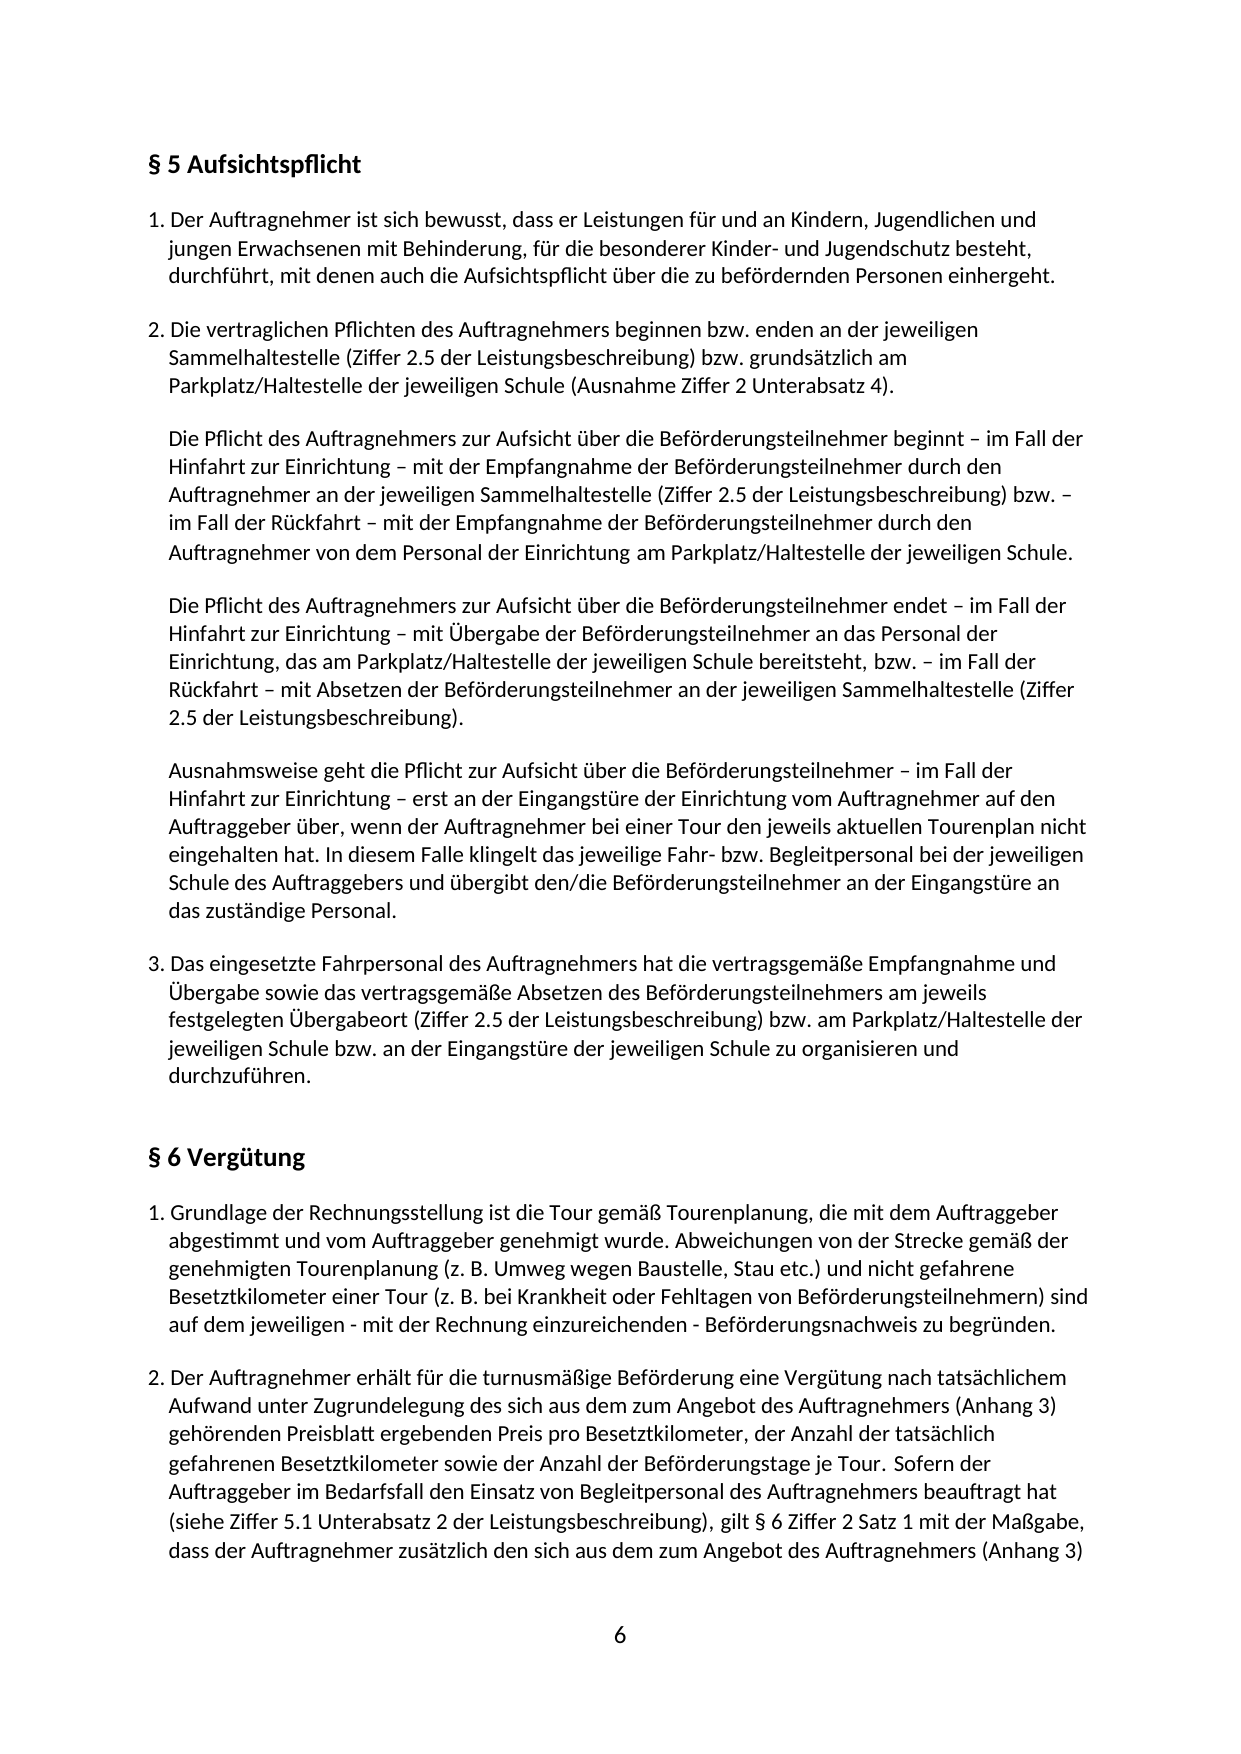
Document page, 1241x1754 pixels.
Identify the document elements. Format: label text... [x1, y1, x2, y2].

text Die Pflicht des Auftragnehmers zur Aufsicht über die Beförderungsteilnehmer endet – im Fall der Hinfahrt zur Einrichtung – mit Übergabe der Beförderungsteilnehmer an das Personal der Einrichtung, das am Parkplatz/Haltestelle der jeweiligen Schule bereitsteht, bzw. – im Fall der Rückfahrt – mit Absetzen der Beförderungsteilnehmer an der jeweiligen Sammelhaltestelle (Ziffer 2.5 der Leistungsbeschreibung). [168, 591, 1093, 731]
text 1. Grundlage der Rechnungsstellung ist die Tour gemäß Tourenplanung, die mit dem Auftraggeber abgestimmt und vom Auftraggeber genehmigt wurde. Abweichungen von der Strecke gemäß der genehmigten Tourenplanung (z. B. Umweg wegen Baustelle, Stau etc.) und nicht gefahrene Besetztkilometer einer Tour (z. B. bei Krankheit oder Fehltagen von Beförderungsteilnehmern) sind auf dem jeweiligen - mit der Rechnung einzureichenden - Beförderungsnachweis zu begründen. [148, 1198, 1093, 1338]
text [148, 1363, 1093, 1564]
text 1. Der Auftragnehmer ist sich bewusst, dass er Leistungen für und an Kindern, Jugendlichen und jungen Erwachsenen mit Behinderung, für die besonderer Kinder- und Jugendschutz besteht, durchführt, mit denen auch die Aufsichtspflicht über die zu befördernden Personen einhergeht. [148, 206, 1093, 290]
text Ausnahmsweise geht die Pflicht zur Aufsicht über die Beförderungsteilnehmer – im Fall der Hinfahrt zur Einrichtung – erst an der Eingangstüre der Einrichtung vom Auftragnehmer auf den Auftraggeber über, wenn der Auftragnehmer bei einer Tour den jeweils aktuellen Tourenplan nicht eingehalten hat. In diesem Falle klingelt das jeweilige Fahr- bzw. Begleitpersonal bei der jeweiligen Schule des Auftraggebers und übergibt den/die Beförderungsteilnehmer an der Eingangstüre an das zuständige Personal. [168, 756, 1093, 924]
text Die Pflicht des Auftragnehmers zur Aufsicht über die Beförderungsteilnehmer beginnt – im Fall der Hinfahrt zur Einrichtung – mit der Empfangnahme der Beförderungsteilnehmer durch den Auftragnehmer an der jeweiligen Sammelhaltestelle (Ziffer 2.5 der Leistungsbeschreibung) bzw. – im Fall der Rückfahrt – mit der Empfangnahme der Beförderungsteilnehmer durch den Auftragnehmer von dem Personal der Einrichtung am Parkplatz/Haltestelle der jeweiligen Schule. [168, 424, 1093, 566]
text 3. Das eingesetzte Fahrpersonal des Auftragnehmers hat die vertragsgemäße Empfangnahme und Übergabe sowie das vertragsgemäße Absetzen des Beförderungsteilnehmers am jeweils festgelegten Übergabeort (Ziffer 2.5 der Leistungsbeschreibung) bzw. am Parkplatz/Haltestelle der jeweiligen Schule bzw. an der Eingangstüre der jeweiligen Schule zu organisieren und durchzuführen. [148, 949, 1093, 1090]
subtitle § 5 Aufsichtspflicht [148, 148, 1093, 181]
subtitle § 6 Vergütung [148, 1140, 1093, 1173]
text 2. Die vertraglichen Pflichten des Auftragnehmers beginnen bzw. enden an der jeweiligen Sammelhaltestelle (Ziffer 2.5 der Leistungsbeschreibung) bzw. grundsätzlich am Parkplatz/Haltestelle der jeweiligen Schule (Ausnahme Ziffer 2 Unterabsatz 4). [148, 315, 1093, 399]
